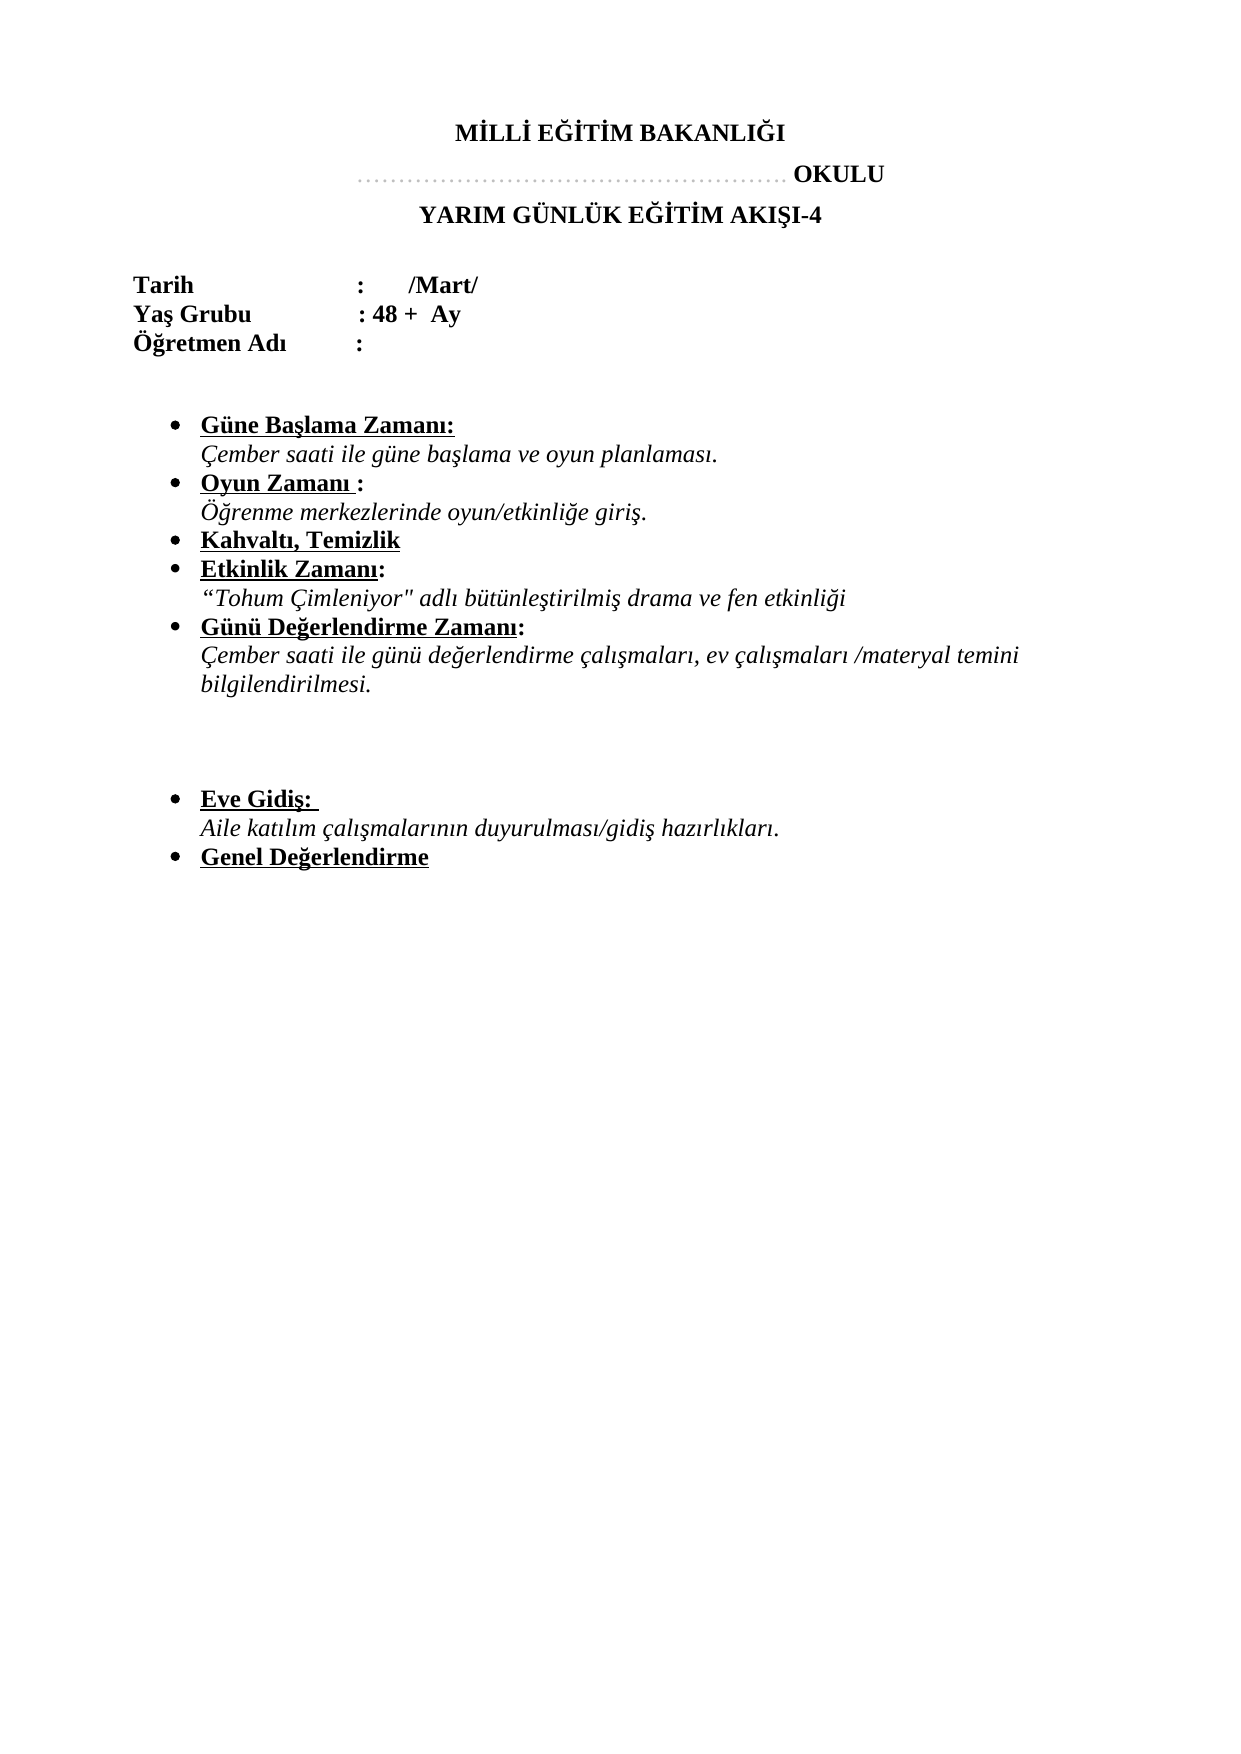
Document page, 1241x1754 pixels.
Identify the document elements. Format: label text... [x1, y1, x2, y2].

list Genel Değerlendirme [171, 842, 1070, 871]
list Etkinlik Zamanı: [171, 554, 1070, 583]
list Eve Gidiş: [171, 784, 1070, 813]
text Öğretmen Adı : [133, 328, 1092, 357]
list “Tohum Çimleniyor" adlı bütünleştirilmiş drama ve fen etkinliği [200, 583, 1070, 612]
text MİLLİ EĞİTİM BAKANLIĞI [148, 118, 1092, 147]
list Çember saati ile günü değerlendirme çalışmaları, ev çalışmaları /materyal temini bilgilendirilmesi. [200, 641, 1070, 698]
list Günü Değerlendirme Zamanı: [171, 612, 1070, 641]
text ……………………………………………. OKULU [148, 159, 1092, 188]
text YARIM GÜNLÜK EĞİTİM AKIŞI-4 [148, 201, 1092, 229]
list Güne Başlama Zamanı: [171, 411, 1070, 439]
list Aile katılım çalışmalarının duyurulması/gidiş hazırlıkları. [200, 813, 1070, 842]
text Yaş Grubu : 48 + Ay [133, 299, 1092, 328]
list Öğrenme merkezlerinde oyun/etkinliğe giriş. [200, 497, 1070, 526]
list Kahvaltı, Temizlik [171, 526, 1070, 554]
text Tarih : /Mart/ [133, 271, 1092, 299]
list Çember saati ile güne başlama ve oyun planlaması. [200, 439, 1070, 468]
list Oyun Zamanı : [171, 468, 1070, 497]
